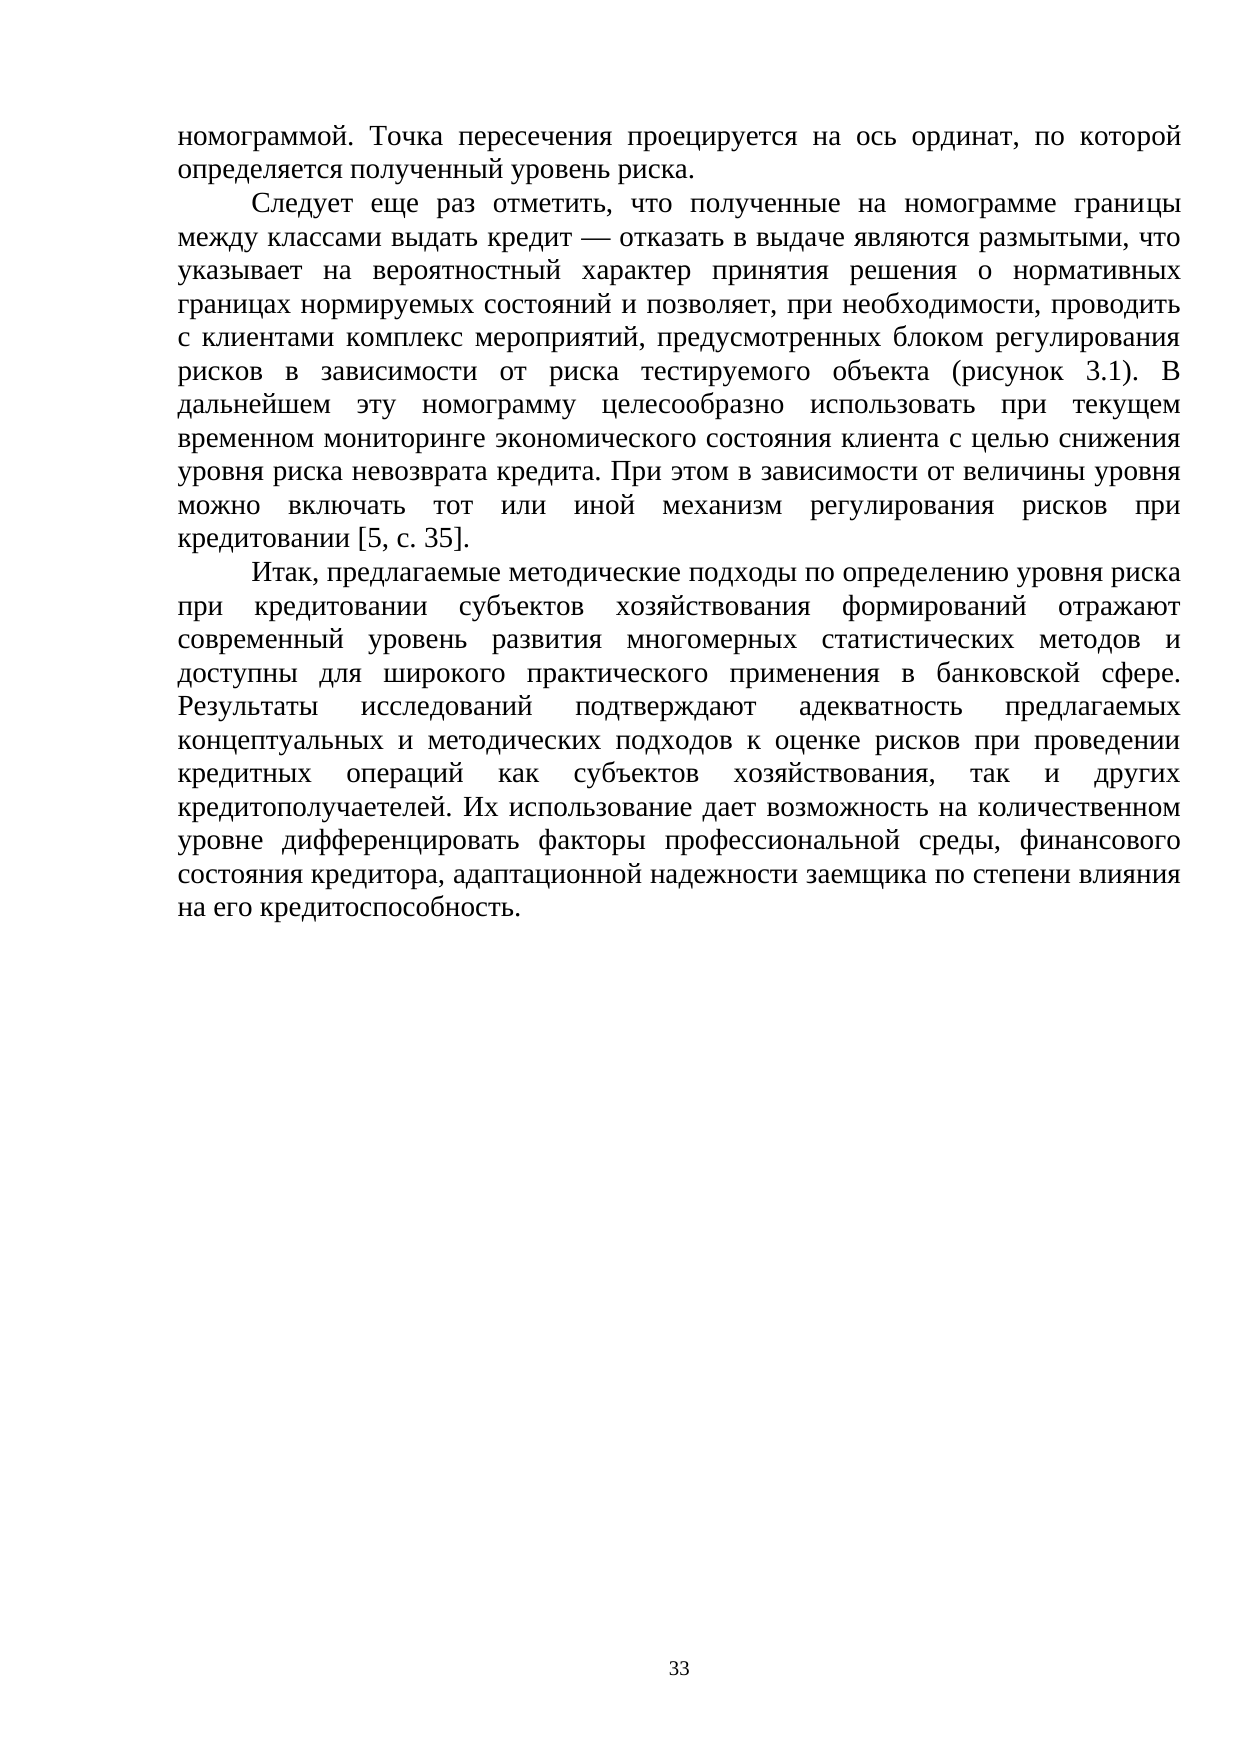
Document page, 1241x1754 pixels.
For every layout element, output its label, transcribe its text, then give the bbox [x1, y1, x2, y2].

text Следует еще раз отметить, что полученные на номограмме границы между классами выдать кредит — отказать в выдаче являются размытыми, что указывает на вероятностный характер принятия решения о нормативных границах нормируемых состояний и позволяет, при необходимости, проводить с клиентами комплекс мероприятий, предусмотренных блоком регулирования рисков в зависимости от риска тестируемого объекта (рисунок 3.1). В дальнейшем эту номограмму целесообразно использовать при текущем временном мониторинге экономического состояния клиента с целью снижения уровня риска невозврата кредита. При этом в зависимости от величины уровня можно включать тот или иной механизм регулирования рисков при кредитовании [5, с. 35]. [177, 185, 1181, 554]
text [177, 118, 1181, 185]
text Итак, предлагаемые методические подходы по определению уровня риска при кредитовании субъектов хозяйствования формирований отражают современный уровень развития многомерных статистических методов и доступны для широкого практического применения в банковской сфере. Результаты исследований подтверждают адекватность предлагаемых концептуальных и методических подходов к оценке рисков при проведении кредитных операций как субъектов хозяйствования, так и других кредитополучаетелей. Их использование дает возможность на количественном уровне дифференцировать факторы профессиональной среды, финансового состояния кредитора, адаптационной надежности заемщика по степени влияния на его кредитоспособность. [177, 554, 1181, 923]
